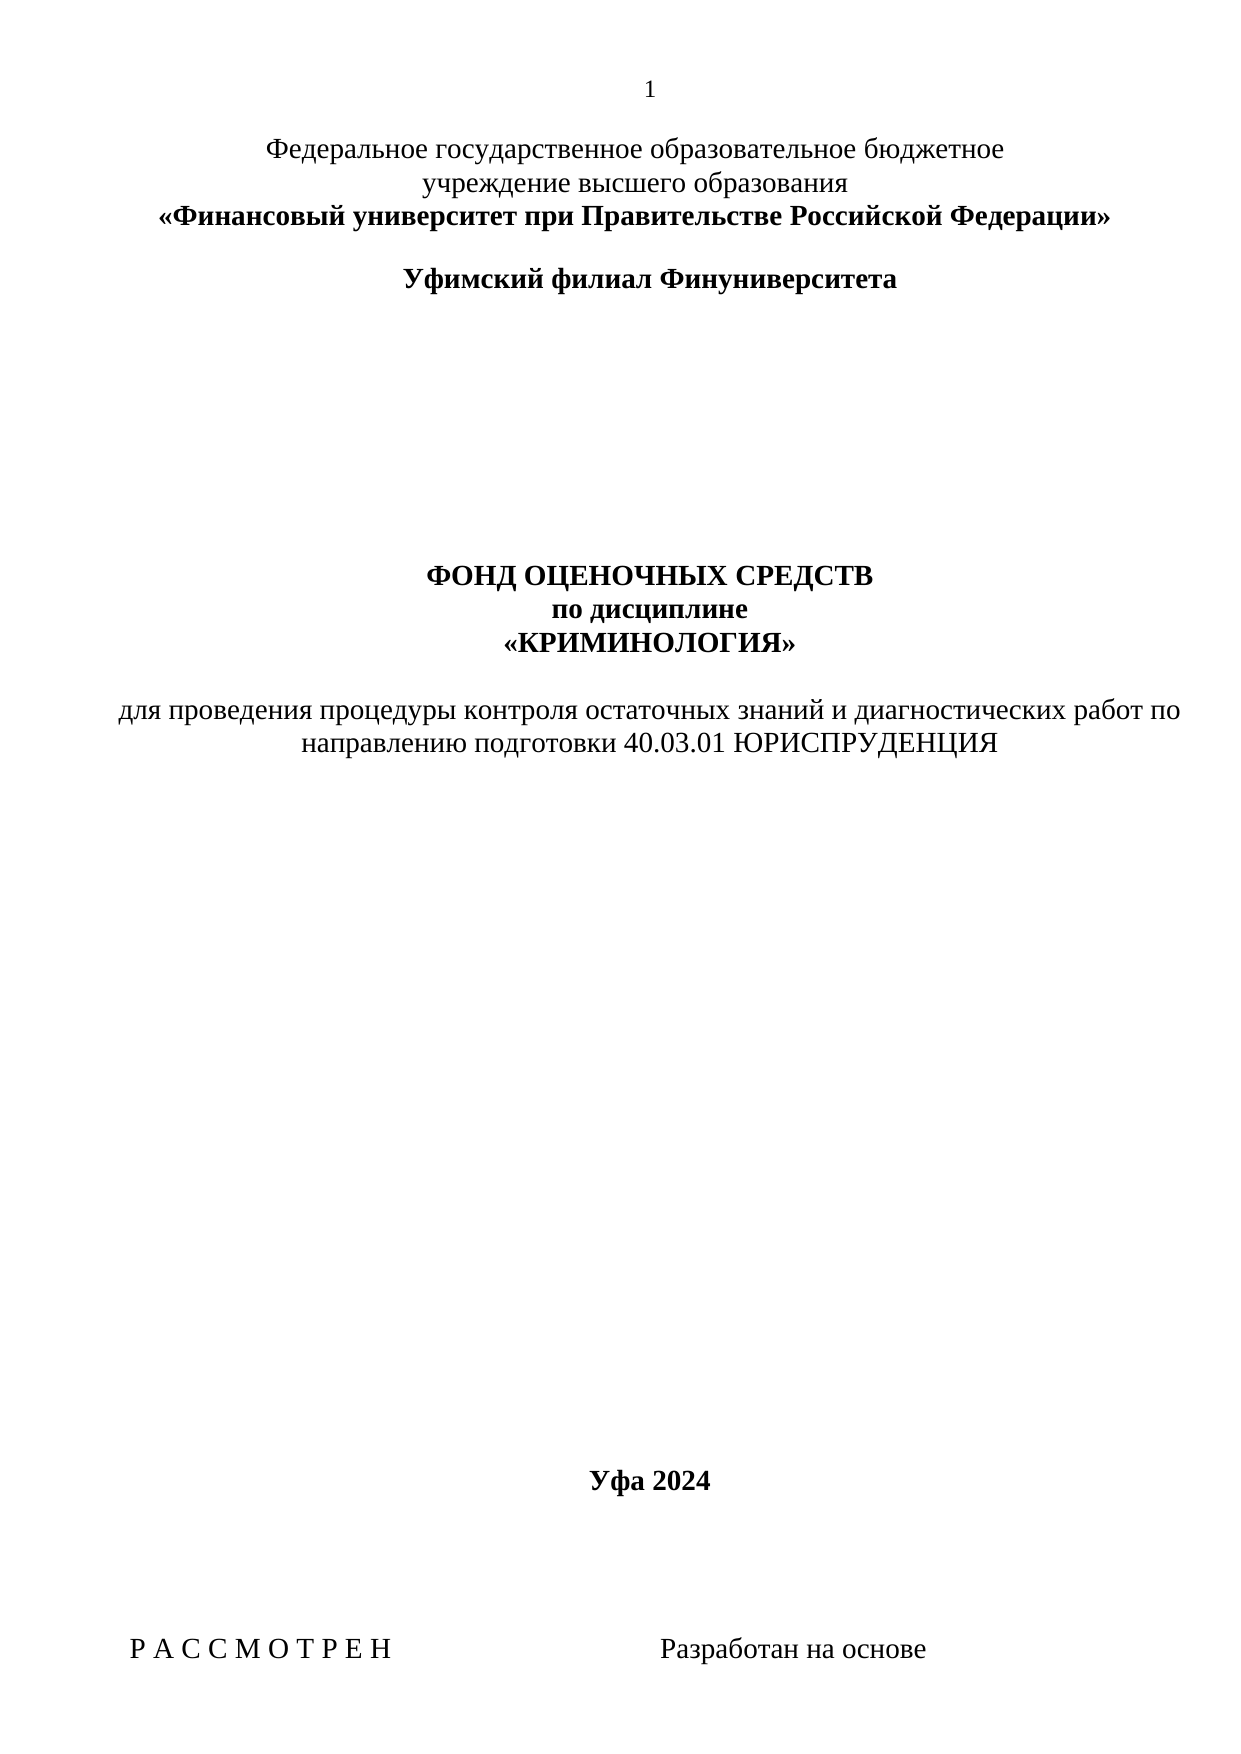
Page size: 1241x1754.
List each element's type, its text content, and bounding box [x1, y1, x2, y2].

text «Финансовый университет при Правительстве Российской Федерации» [88, 198, 1181, 232]
text «КРИМИНОЛОГИЯ» [118, 625, 1181, 658]
text Федеральное государственное образовательное бюджетное [88, 131, 1181, 165]
text учреждение высшего образования [88, 165, 1181, 198]
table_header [118, 1631, 649, 1665]
text Уфа 2024 [118, 1463, 1181, 1497]
text Уфимский филиал Финуниверситета [118, 261, 1181, 294]
text ФОНД ОЦЕНОЧНЫХ СРЕДСТВ [118, 558, 1181, 591]
text по дисциплине [118, 591, 1181, 625]
text для проведения процедуры контроля остаточных знаний и диагностических работ по направлению подготовки 40.03.01 ЮРИСПРУДЕНЦИЯ [118, 692, 1181, 759]
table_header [649, 1631, 1179, 1665]
